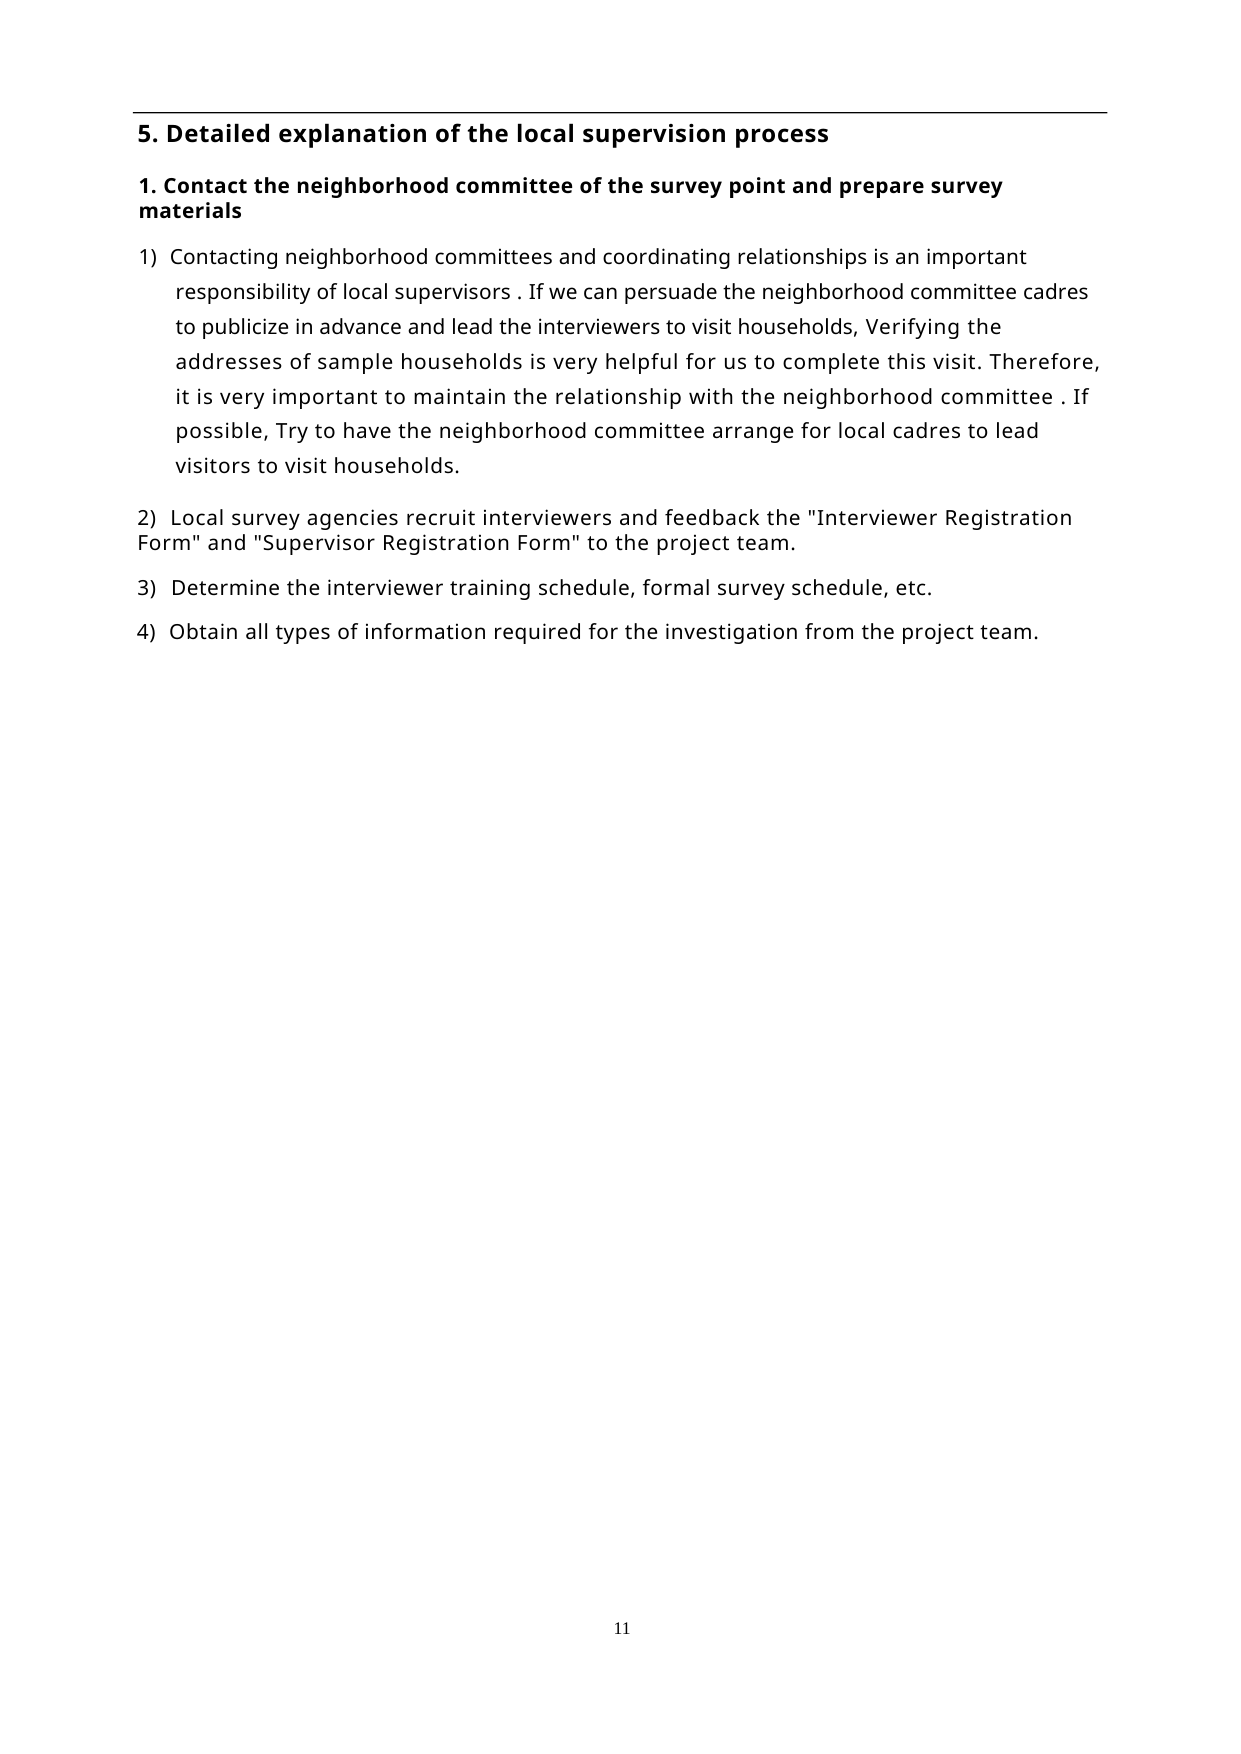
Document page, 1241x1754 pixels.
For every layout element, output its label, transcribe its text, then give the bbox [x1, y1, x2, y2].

text 4) Obtain all types of information required for the investigation from the project team. [137, 618, 1112, 645]
text 1. Contact the neighborhood committee of the survey point and prepare survey materials [138, 173, 1112, 225]
text 2) Local survey agencies recruit interviewers and feedback the "Interviewer Registration Form" and "Supervisor Registration Form" to the project team. [137, 504, 1112, 557]
text 3) Determine the interviewer training schedule, formal survey schedule, etc. [137, 574, 1112, 601]
text 1) Contacting neighborhood committees and coordinating relationships is an important responsibility of local supervisors . If we can persuade the neighborhood committee cadres to publicize in advance and lead the interviewers to visit households, Verifying the addresses of sample households is very helpful for us to complete this visit. Therefore, it is very important to maintain the relationship with the neighborhood committee . If possible, Try to have the neighborhood committee arrange for local cadres to lead visitors to visit households. [138, 242, 1112, 480]
text 5. Detailed explanation of the local supervision process [137, 118, 1112, 149]
